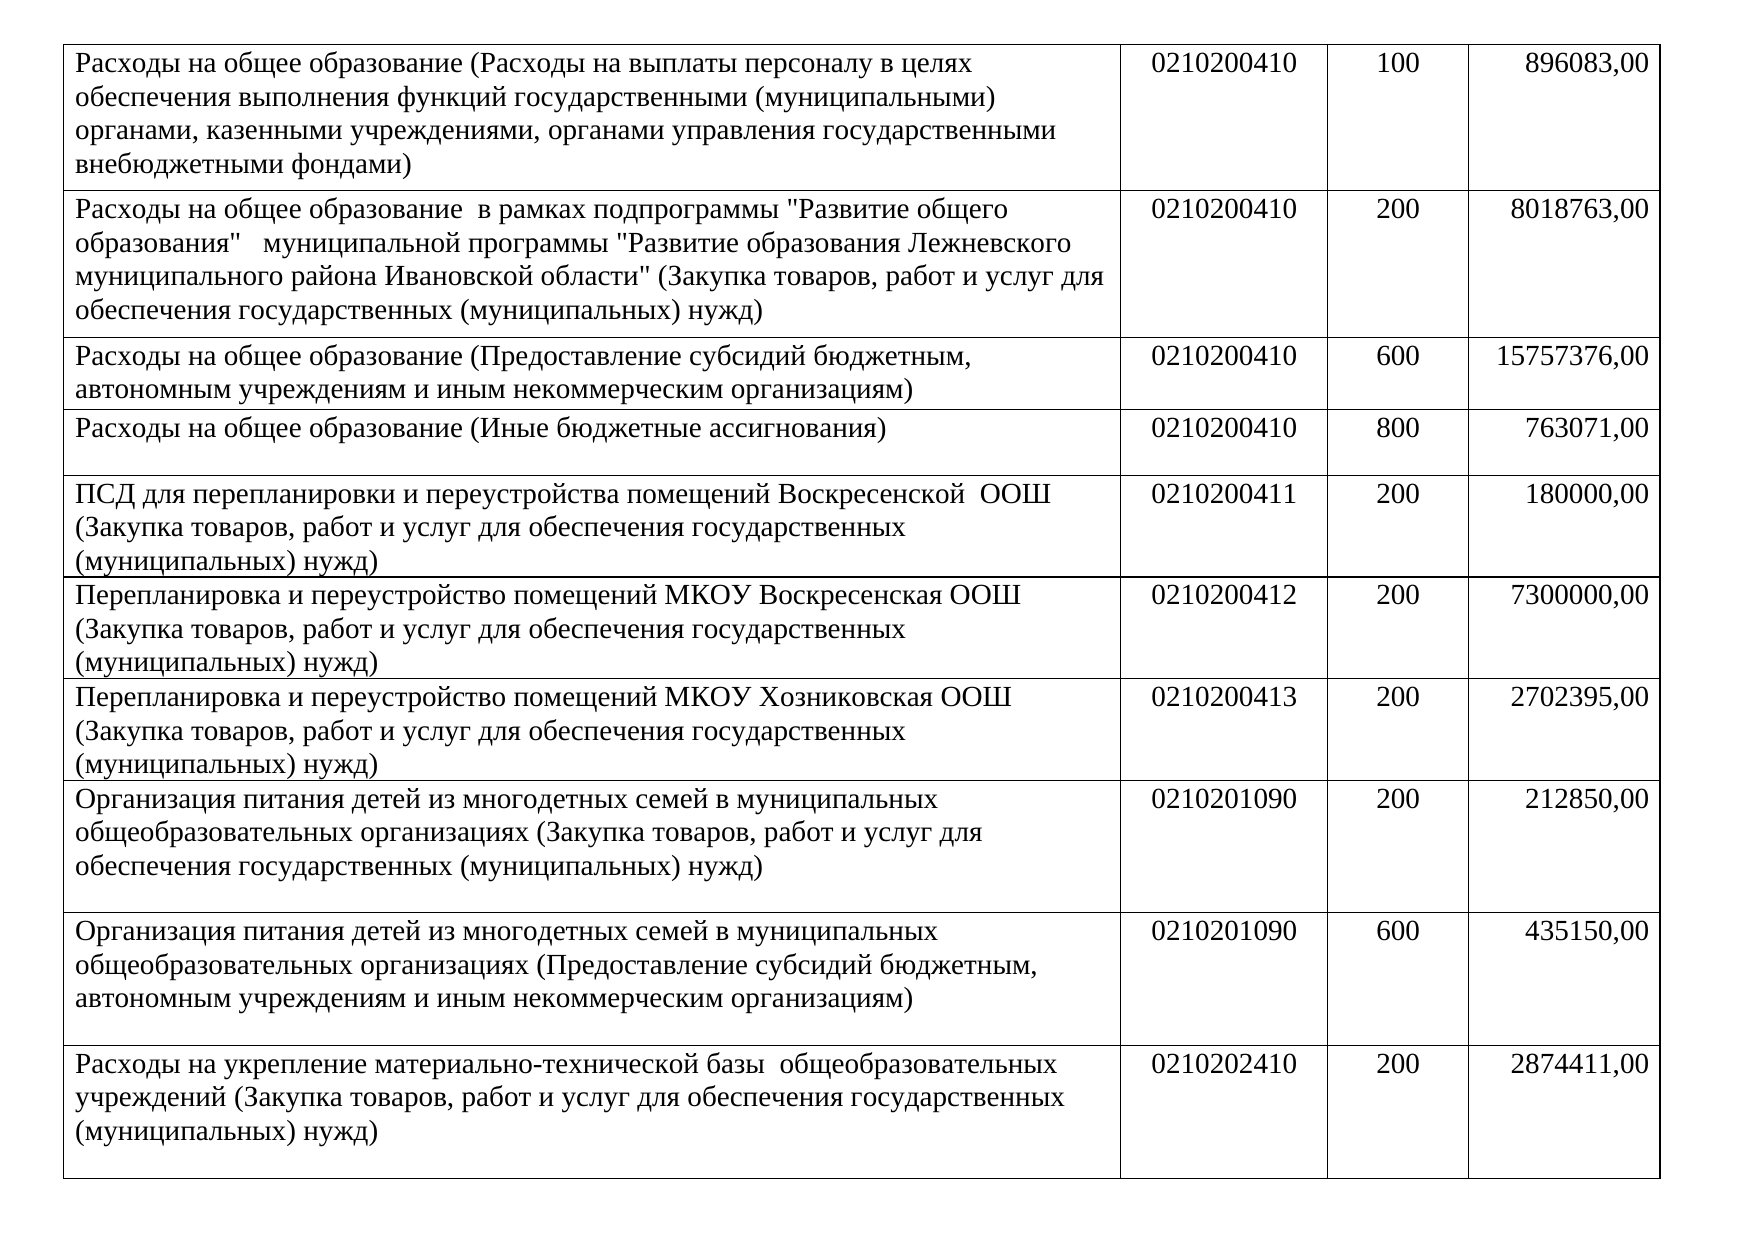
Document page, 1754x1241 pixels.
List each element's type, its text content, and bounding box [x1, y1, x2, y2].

table_cell 200 [1328, 781, 1468, 912]
table_cell 600 [1328, 338, 1468, 409]
table_cell 212850,00 [1469, 781, 1659, 912]
table_cell Расходы на общее образование в рамках подпрограммы "Развитие общего образования" муниципальной программы "Развитие образования Лежневского муниципального района Ивановской области" (Закупка товаров, работ и услуг для обеспечения государственных (муниципальных) нужд) [64, 191, 1120, 337]
table_cell 0210202410 [1121, 1046, 1327, 1177]
table_cell 763071,00 [1469, 410, 1659, 475]
table_cell 200 [1328, 476, 1468, 576]
table_cell 100 [1328, 45, 1468, 190]
table_cell 0210201090 [1121, 781, 1327, 912]
table_cell 435150,00 [1469, 913, 1659, 1045]
table_cell Организация питания детей из многодетных семей в муниципальных общеобразовательных организациях (Закупка товаров, работ и услуг для обеспечения государственных (муниципальных) нужд) [64, 781, 1120, 912]
table_cell Расходы на укрепление материально-технической базы общеобразовательных учреждений (Закупка товаров, работ и услуг для обеспечения государственных (муниципальных) нужд) [64, 1046, 1120, 1177]
table_cell 896083,00 [1469, 45, 1659, 190]
table_cell 0210200410 [1121, 338, 1327, 409]
table_cell 800 [1328, 410, 1468, 475]
table_cell 2702395,00 [1469, 679, 1659, 780]
table_cell 0210200410 [1121, 410, 1327, 475]
table_cell Организация питания детей из многодетных семей в муниципальных общеобразовательных организациях (Предоставление субсидий бюджетным, автономным учреждениям и иным некоммерческим организациям) [64, 913, 1120, 1045]
table_cell 0210200413 [1121, 679, 1327, 780]
table_cell 7300000,00 [1469, 578, 1659, 678]
table_cell ПСД для перепланировки и переустройства помещений Воскресенской ООШ (Закупка товаров, работ и услуг для обеспечения государственных (муниципальных) нужд) [64, 476, 1120, 576]
table_cell Расходы на общее образование (Иные бюджетные ассигнования) [64, 410, 1120, 475]
table_cell Расходы на общее образование (Расходы на выплаты персоналу в целях обеспечения выполнения функций государственными (муниципальными) органами, казенными учреждениями, органами управления государственными внебюджетными фондами) [64, 45, 1120, 190]
table_cell Перепланировка и переустройство помещений МКОУ Воскресенская ООШ (Закупка товаров, работ и услуг для обеспечения государственных (муниципальных) нужд) [64, 578, 1120, 678]
table_cell Расходы на общее образование (Предоставление субсидий бюджетным, автономным учреждениям и иным некоммерческим организациям) [64, 338, 1120, 409]
table_cell 8018763,00 [1469, 191, 1659, 337]
table_cell 0210200410 [1121, 45, 1327, 190]
table_cell 200 [1328, 191, 1468, 337]
table_cell 200 [1328, 1046, 1468, 1177]
table_cell 0210201090 [1121, 913, 1327, 1045]
table_cell 200 [1328, 578, 1468, 678]
table_cell Перепланировка и переустройство помещений МКОУ Хозниковская ООШ (Закупка товаров, работ и услуг для обеспечения государственных (муниципальных) нужд) [64, 679, 1120, 780]
table_cell 15757376,00 [1469, 338, 1659, 409]
table_cell 0210200412 [1121, 578, 1327, 678]
table_cell 600 [1328, 913, 1468, 1045]
table_cell 2874411,00 [1469, 1046, 1659, 1177]
table_cell 200 [1328, 679, 1468, 780]
table_cell 180000,00 [1469, 476, 1659, 576]
table_cell 0210200410 [1121, 191, 1327, 337]
table_cell 0210200411 [1121, 476, 1327, 576]
